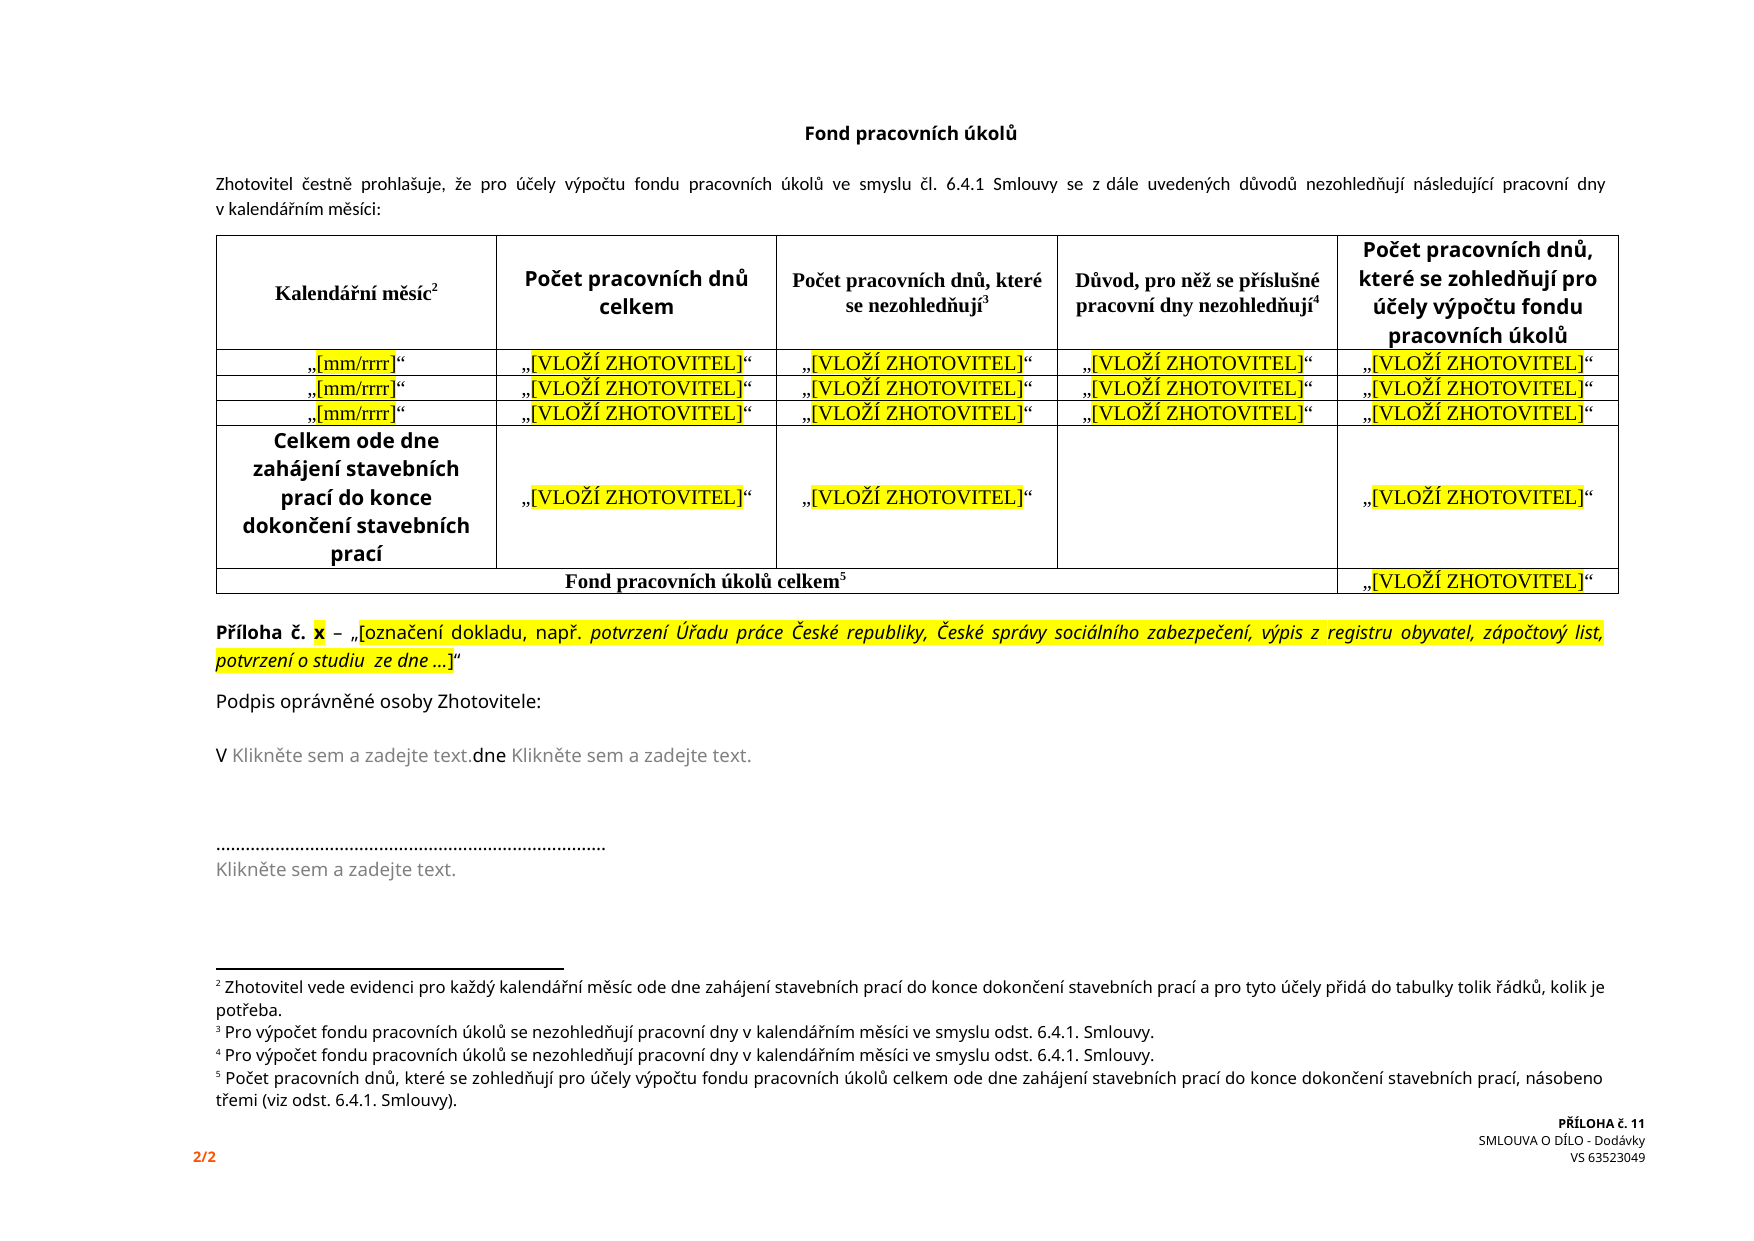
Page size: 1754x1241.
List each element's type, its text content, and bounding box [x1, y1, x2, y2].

table_cell „[VLOŽÍ ZHOTOVITEL]“ [777, 426, 1057, 568]
table_cell [1058, 426, 1337, 568]
text Fond pracovních úkolů [216, 121, 1606, 146]
text V dne [216, 739, 1606, 768]
table_header Počet pracovních dnů, které se nezohledňují [777, 236, 1057, 349]
text Příloha č. x – „[označení dokladu, např. potvrzení Úřadu práce České republiky, České správy sociálního zabezpečení, výpis z registru obyvatel, zápočtový list, potvrzení o studiu ze dne …]“ [216, 619, 1606, 673]
table_cell „[mm/rrrr]“ [396, 350, 496, 374]
table_cell „[mm/rrrr]“ [217, 350, 316, 374]
table_cell „[VLOŽÍ ZHOTOVITEL]“ [497, 426, 776, 568]
table_cell Fond pracovních úkolů celkem [217, 569, 1337, 593]
text Zhotovitel čestně prohlašuje, že pro účely výpočtu fondu pracovních úkolů ve smyslu čl. 6.4.1 Smlouvy se z dále uvedených důvodů nezohledňují následující pracovní dny v kalendářním měsíci: [216, 172, 1606, 220]
table_cell „[VLOŽÍ ZHOTOVITEL]“ [1338, 426, 1618, 568]
table_header Kalendářní měsíc [217, 236, 496, 349]
table_cell „[mm/rrrr]“ [396, 401, 496, 425]
table_cell Celkem ode dne zahájení stavebních prací do konce dokončení stavebních prací [217, 426, 496, 568]
text Podpis oprávněné osoby Zhotovitele: [216, 688, 1606, 714]
table_cell „[mm/rrrr]“ [217, 401, 316, 425]
table_cell „[mm/rrrr]“ [396, 376, 496, 399]
table_header Počet pracovních dnů, které se zohledňují pro účely výpočtu fondu pracovních úkolů [1338, 236, 1618, 349]
table_cell „[mm/rrrr]“ [217, 376, 316, 399]
table_header Počet pracovních dnů celkem [497, 236, 776, 349]
table_header Důvod, pro něž se příslušné pracovní dny nezohledňují [1058, 236, 1337, 349]
text ……………………………………………………………………. [216, 827, 1606, 856]
